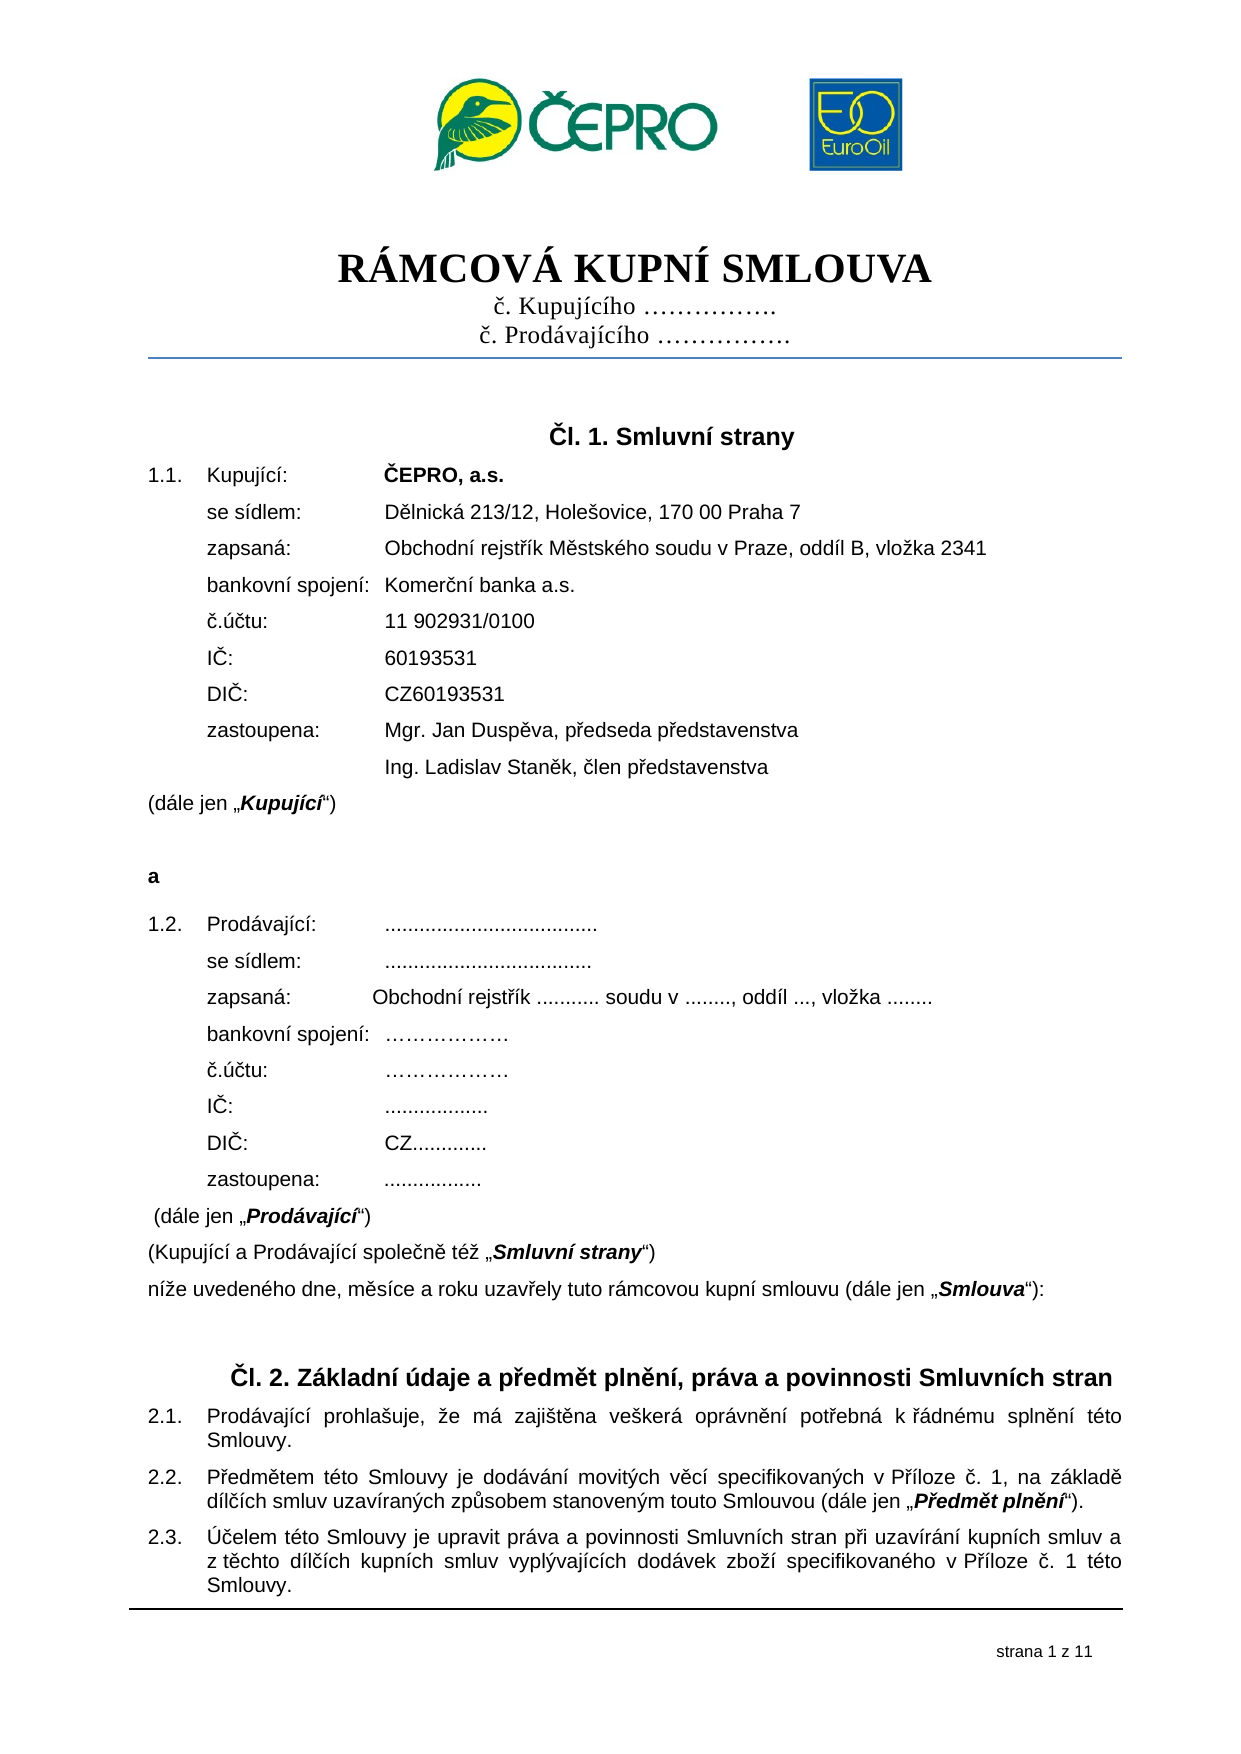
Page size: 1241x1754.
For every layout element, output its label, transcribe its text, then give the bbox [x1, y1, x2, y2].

text zapsaná: Obchodní rejstřík Městského soudu v Praze, oddíl B, vložka 2341 [177, 536, 1122, 560]
list (dále jen „Prodávající“) [148, 1204, 1122, 1228]
text zastoupena: ................. [177, 1167, 1122, 1191]
text bankovní spojení: ……………… [177, 1021, 1122, 1045]
text Kupující: ČEPRO, a.s. [148, 463, 1122, 487]
text č.účtu: ……………… [177, 1058, 1122, 1082]
text se sídlem: Dělnická 213/12, Holešovice, 170 00 Praha 7 [177, 499, 1122, 523]
list (Kupující a Prodávající společně též „Smluvní strany“) [148, 1240, 1122, 1264]
title č. Kupujícího ……………. [148, 291, 1122, 320]
text a [148, 864, 1122, 888]
text Smluvní strany [222, 422, 1122, 451]
text Ing. Ladislav Staněk, člen představenstva [148, 755, 1122, 779]
text se sídlem: .................................... [177, 948, 1122, 972]
text IČ: 60193531 [177, 645, 1122, 669]
list níže uvedeného dne, měsíce a roku uzavřely tuto rámcovou kupní smlouvu (dále jen „Smlouva“): [148, 1277, 1122, 1301]
text Prodávající: ..................................... [148, 912, 1122, 936]
text č.účtu: 11 902931/0100 [177, 609, 1122, 633]
title č. Prodávajícího ……………. [148, 320, 1122, 357]
text Účelem této Smlouvy je upravit práva a povinnosti Smluvních stran při uzavírání kupních smluv a z těchto dílčích kupních smluv vyplývajících dodávek zboží specifikovaného v Příloze č. 1 této Smlouvy. [148, 1525, 1122, 1597]
text Předmětem této Smlouvy je dodávání movitých věcí specifikovaných v Příloze č. 1, na základě dílčích smluv uzavíraných způsobem stanoveným touto Smlouvou (dále jen „Předmět plnění“). [148, 1465, 1122, 1513]
title RÁMCOVÁ KUPNÍ SMLOUVA [148, 243, 1122, 291]
text IČ: .................. [177, 1094, 1122, 1118]
text DIČ: CZ60193531 [177, 682, 1122, 706]
text zastoupena: Mgr. Jan Duspěva, předseda představenstva [177, 718, 1122, 742]
text Prodávající prohlašuje, že má zajištěna veškerá oprávnění potřebná k řádnému splnění této Smlouvy. [148, 1404, 1122, 1452]
text (dále jen „Kupující“) [148, 791, 1122, 815]
text zapsaná: Obchodní rejstřík ........... soudu v ........, oddíl ..., vložka ........ [177, 985, 1122, 1009]
text Základní údaje a předmět plnění, práva a povinnosti Smluvních stran [222, 1363, 1122, 1392]
text DIČ: CZ............. [177, 1131, 1122, 1155]
text bankovní spojení: Komerční banka a.s. [177, 572, 1122, 596]
picture [433, 78, 903, 171]
